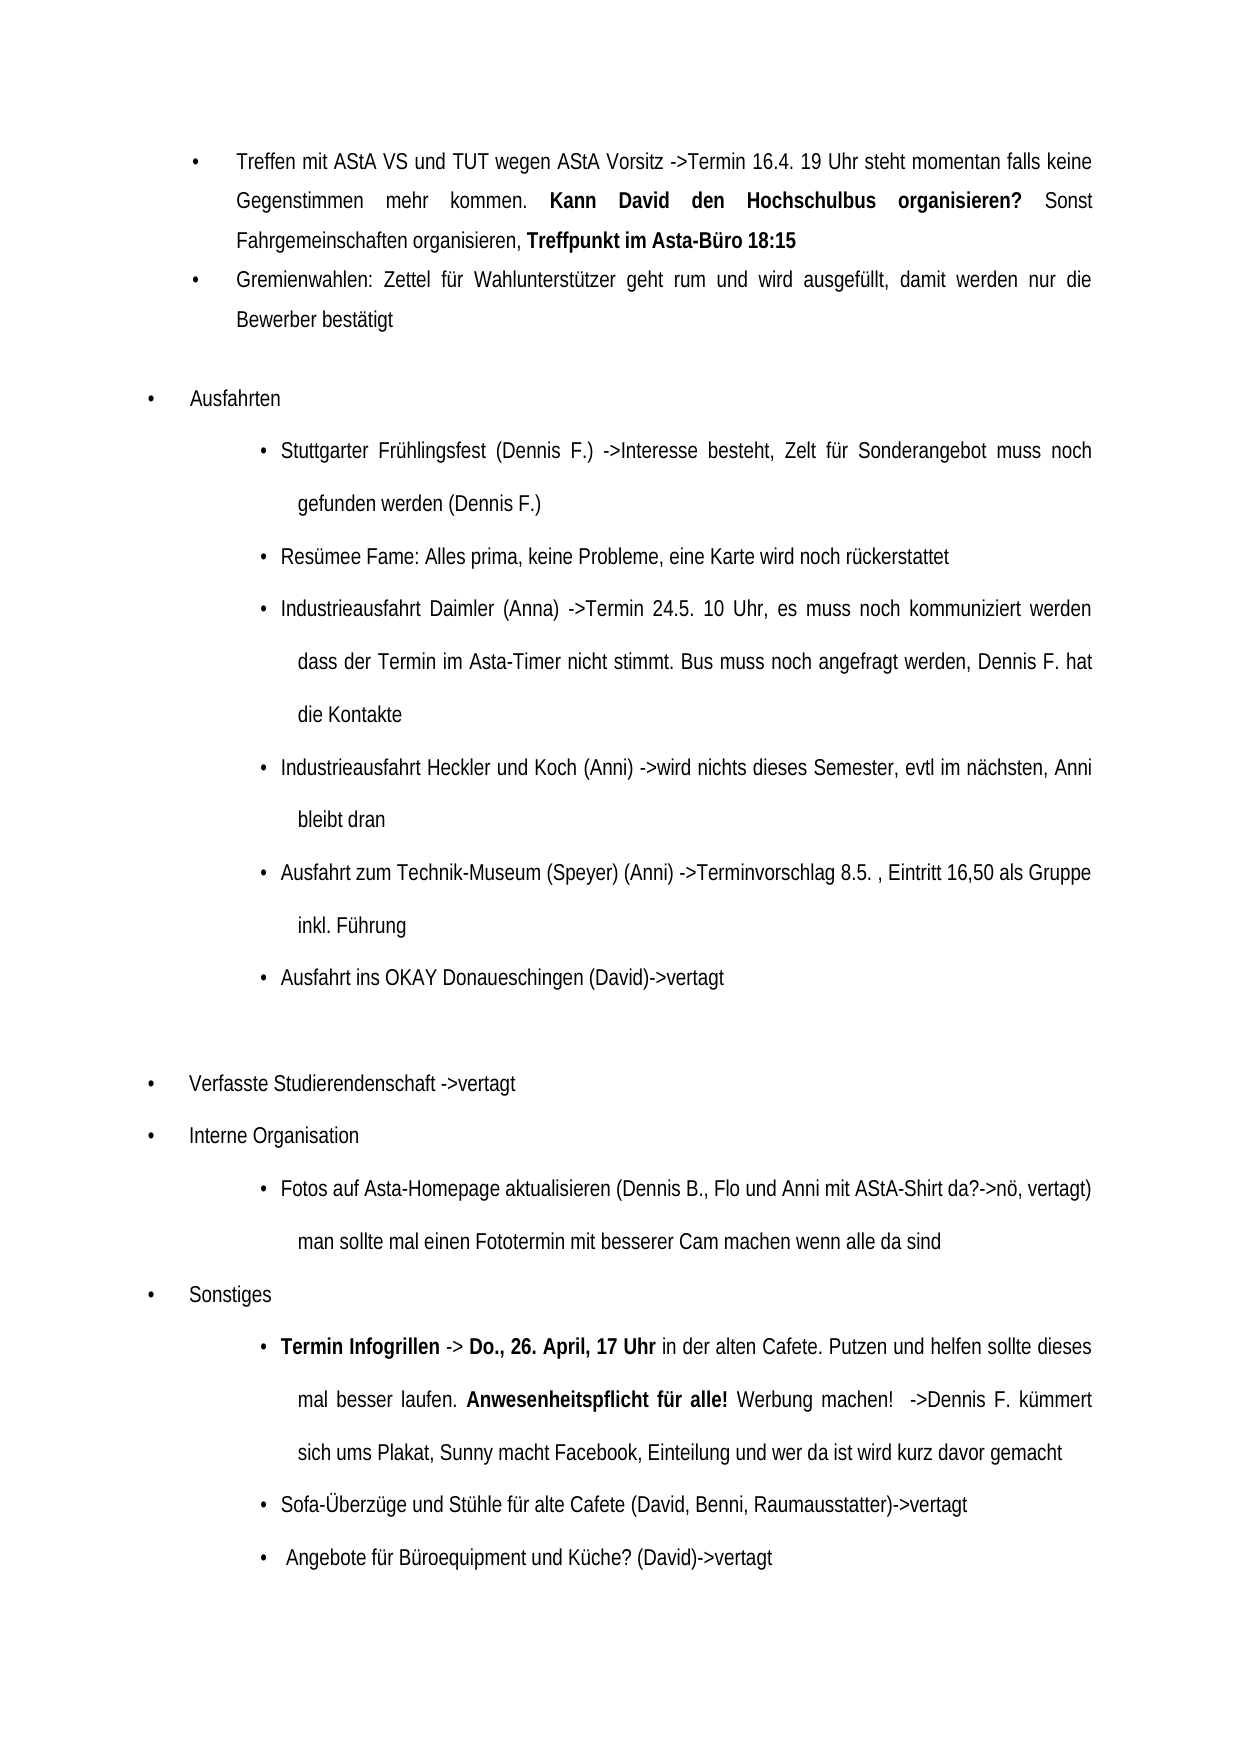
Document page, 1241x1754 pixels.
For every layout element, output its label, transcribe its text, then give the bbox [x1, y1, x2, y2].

list Ausfahrt zum Technik-Museum (Speyer) (Anni) ->Terminvorschlag 8.5. , Eintritt 16,50 als Gruppe inkl. Führung [260, 859, 1093, 938]
list Interne Organisation [148, 1122, 1093, 1149]
list Resümee Fame: Alles prima, keine Probleme, eine Karte wird noch rückerstattet [260, 543, 1093, 569]
list Ausfahrt ins OKAY Donaueschingen (David)->vertagt [260, 964, 1093, 991]
list Stuttgarter Frühlingsfest (Dennis F.) ->Interesse besteht, Zelt für Sonderangebot muss noch gefunden werden (Dennis F.) [260, 437, 1093, 516]
list Ausfahrten [148, 384, 1093, 411]
list Gremienwahlen: Zettel für Wahlunterstützer geht rum und wird ausgefüllt, damit werden nur die Bewerber bestätigt [192, 266, 1093, 332]
list Treffen mit AStA VS und TUT wegen AStA Vorsitz ->Termin 16.4. 19 Uhr steht momentan falls keine Gegenstimmen mehr kommen. Kann David den Hochschulbus organisieren? Sonst Fahrgemeinschaften organisieren, Treffpunkt im Asta-Büro 18:15 [192, 148, 1093, 253]
list Termin Infogrillen -> Do., 26. April, 17 Uhr in der alten Cafete. Putzen und helfen sollte dieses mal besser laufen. Anwesenheitspflicht für alle! Werbung machen! ->Dennis F. kümmert sich ums Plakat, Sunny macht Facebook, Einteilung und wer da ist wird kurz davor gemacht [260, 1333, 1093, 1465]
list Fotos auf Asta-Homepage aktualisieren (Dennis B., Flo und Anni mit AStA-Shirt da?->nö, vertagt) man sollte mal einen Fototermin mit besserer Cam machen wenn alle da sind [260, 1175, 1093, 1254]
list Industrieausfahrt Heckler und Koch (Anni) ->wird nichts dieses Semester, evtl im nächsten, Anni bleibt dran [260, 753, 1093, 832]
list Angebote für Büroequipment und Küche? (David)->vertagt [260, 1544, 1093, 1570]
list Verfasste Studierendenschaft ->vertagt [148, 1070, 1093, 1096]
list Sofa-Überzüge und Stühle für alte Cafete (David, Benni, Raumausstatter)->vertagt [260, 1491, 1093, 1518]
list Sonstiges [148, 1281, 1093, 1307]
list Industrieausfahrt Daimler (Anna) ->Termin 24.5. 10 Uhr, es muss noch kommuniziert werden dass der Termin im Asta-Timer nicht stimmt. Bus muss noch angefragt werden, Dennis F. hat die Kontakte [260, 595, 1093, 727]
